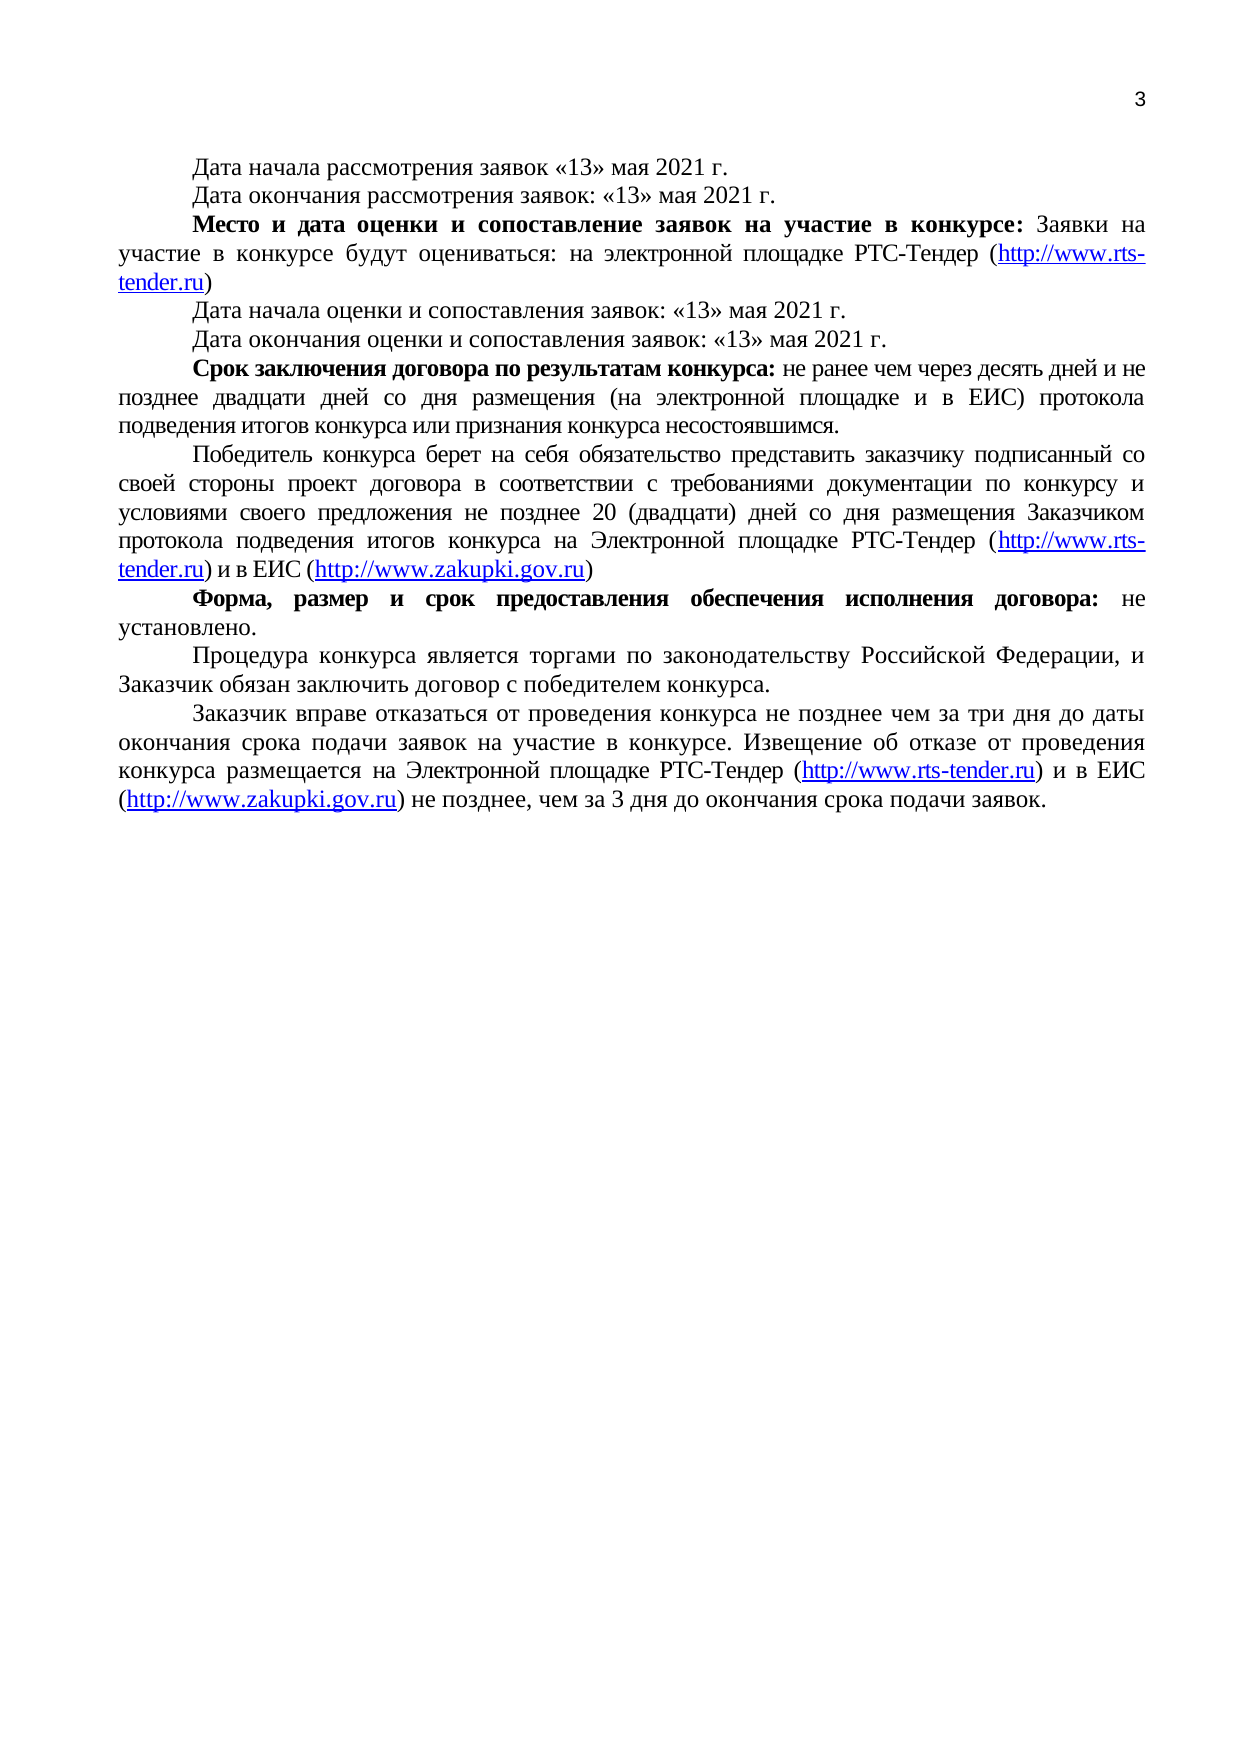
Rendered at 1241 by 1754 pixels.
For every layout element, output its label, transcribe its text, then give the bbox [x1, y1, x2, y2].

text Процедура конкурса является торгами по законодательству Российской Федерации, и Заказчик обязан заключить договор с победителем конкурса. [118, 640, 1146, 698]
text Победитель конкурса берет на себя обязательство представить заказчику подписанный со своей стороны проект договора в соответствии с требованиями документации по конкурсу и условиями своего предложения не позднее 20 (двадцати) дней со дня размещения Заказчиком протокола подведения итогов конкурса на Электронной площадке РТС-Тендер (http://www.rts-tender.ru) и в ЕИС (http://www.zakupki.gov.ru) [118, 439, 1146, 583]
text Дата начала оценки и сопоставления заявок: «13» мая 2021 г. [118, 295, 1146, 324]
text Заказчик вправе отказаться от проведения конкурса не позднее чем за три дня до даты окончания срока подачи заявок на участие в конкурсе. Извещение об отказе от проведения конкурса размещается на Электронной площадке РТС-Тендер (http://www.rts-tender.ru) и в ЕИС (http://www.zakupki.gov.ru) не позднее, чем за 3 дня до окончания срока подачи заявок. [118, 698, 1146, 813]
text Место и дата оценки и сопоставление заявок на участие в конкурсе: Заявки на участие в конкурсе будут оцениваться: на электронной площадке РТС-Тендер (http://www.rts-tender.ru) [118, 209, 1146, 295]
text Срок заключения договора по результатам конкурса: не ранее чем через десять дней и не позднее двадцати дней со дня размещения (на электронной площадке и в ЕИС) протокола подведения итогов конкурса или признания конкурса несостоявшимся. [118, 353, 1146, 439]
text Форма, размер и срок предоставления обеспечения исполнения договора: не установлено. [118, 583, 1146, 640]
text Дата начала рассмотрения заявок «13» мая 2021 г. [118, 152, 1146, 180]
text Дата окончания рассмотрения заявок: «13» мая 2021 г. [118, 180, 1146, 209]
text Дата окончания оценки и сопоставления заявок: «13» мая 2021 г. [118, 324, 1146, 353]
